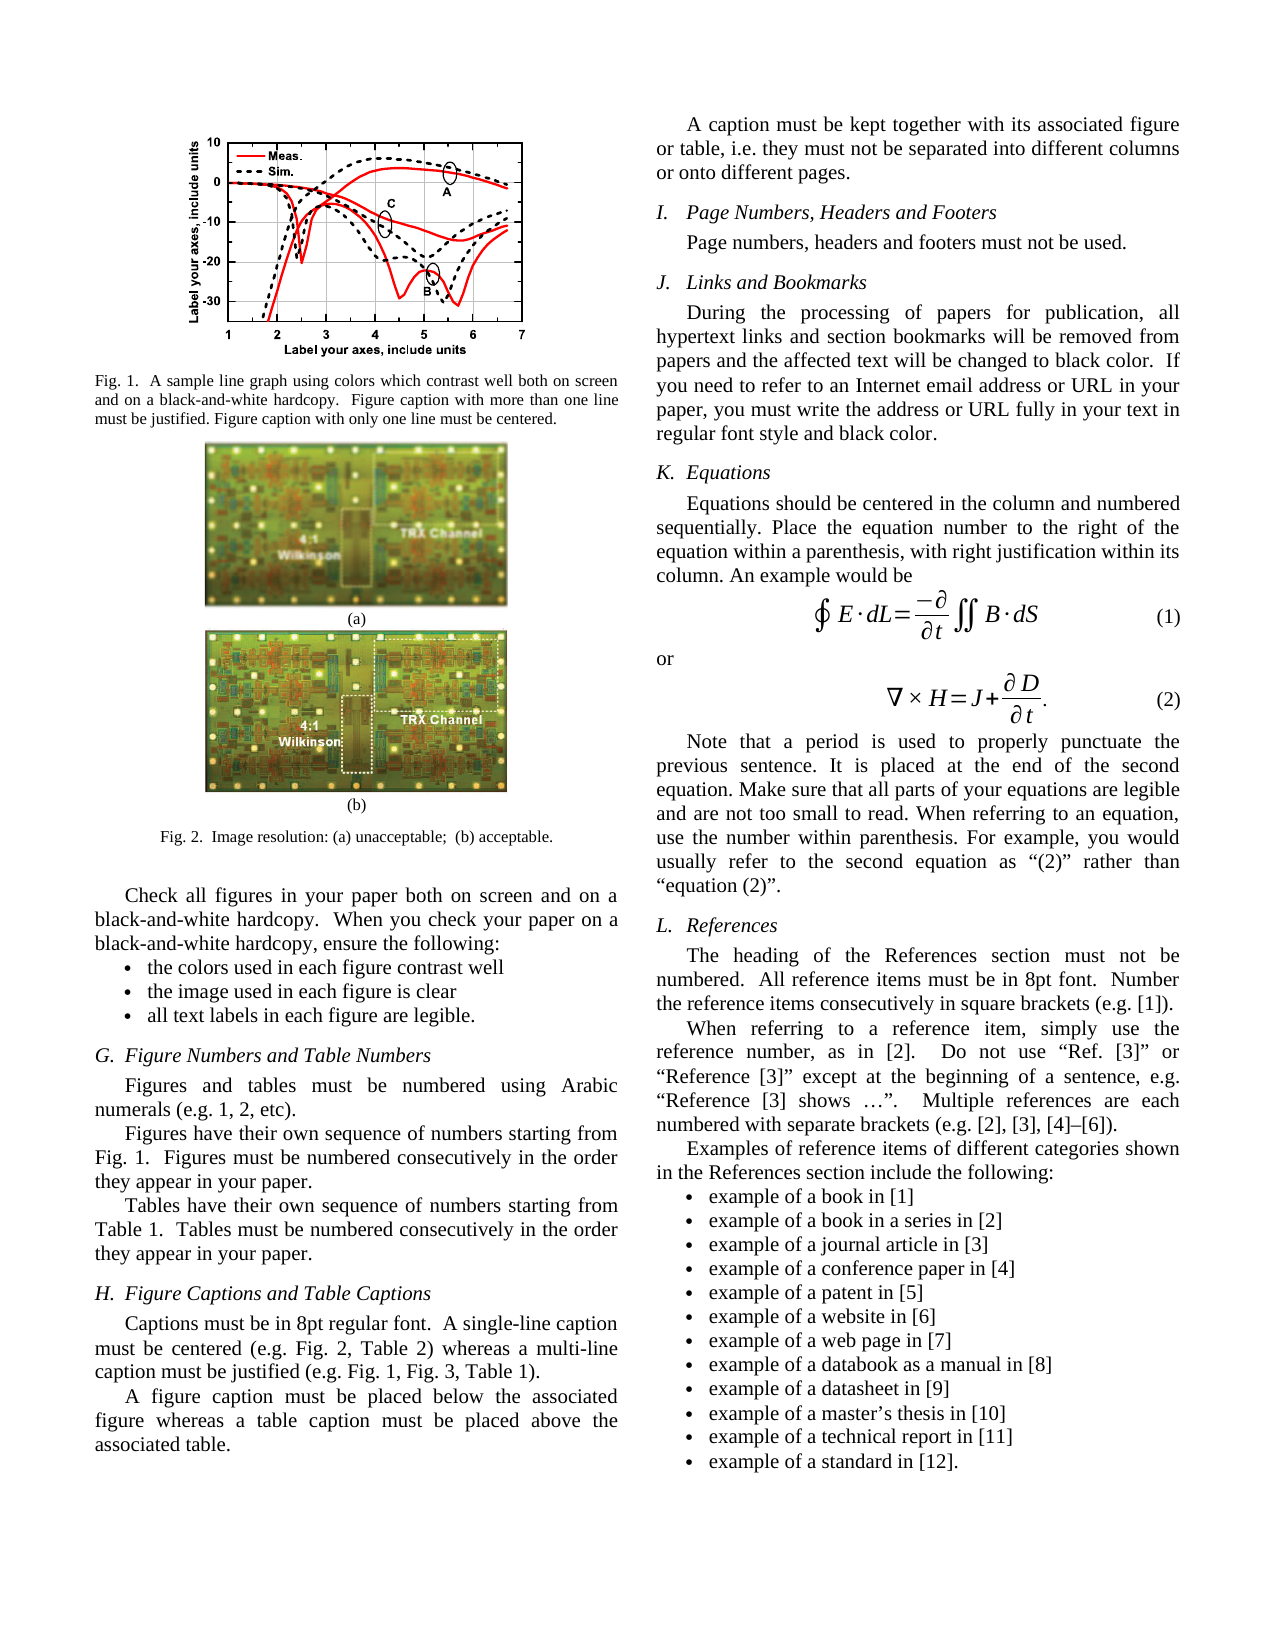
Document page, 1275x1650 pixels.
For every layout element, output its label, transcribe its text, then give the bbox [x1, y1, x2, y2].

list all text labels in each figure are legible. [124, 1003, 619, 1027]
text or [656, 646, 1181, 670]
text Note that a period is used to properly punctuate the previous sentence. It is placed at the end of the second equation. Make sure that all parts of your equations are legible and are not too small to read. When referring to an equation, use the number within parenthesis. For example, you would usually refer to the second equation as “(2)” rather than “equation (2)”. [656, 729, 1181, 897]
text Examples of reference items of different categories shown in the References section include the following: [656, 1136, 1181, 1184]
text Tables have their own sequence of numbers starting from Table 1. Tables must be numbered consecutively in the order they appear in your paper. [94, 1193, 619, 1265]
subtitle Links and Bookmarks [656, 270, 1181, 294]
list example of a datasheet in [9] [686, 1376, 1181, 1400]
list example of a web page in [7] [686, 1328, 1181, 1352]
text A figure caption must be placed below the associated figure whereas a table caption must be placed above the associated table. [94, 1383, 619, 1456]
text Figures have their own sequence of numbers starting from Fig. 1. Figures must be numbered consecutively in the order they appear in your paper. [94, 1121, 619, 1193]
list example of a book in [1] [686, 1184, 1181, 1208]
text When referring to a reference item, simply use the reference number, as in [2]. Do not use “Ref. [3]” or “Reference [3]” except at the beginning of a sentence, e.g. “Reference [3] shows …”. Multiple references are each numbered with separate brackets (e.g. [2], [3], [4]–[6]). [656, 1015, 1181, 1136]
list the image used in each figure is clear [124, 979, 619, 1003]
list example of a patent in [5] [686, 1280, 1181, 1304]
list example of a website in [6] [686, 1304, 1181, 1328]
text Captions must be in 8pt regular font. A single-line caption must be centered (e.g. Fig. 2, Table 2) whereas a multi-line caption must be justified (e.g. Fig. 1, Fig. 3, Table 1). [94, 1311, 619, 1383]
list example of a databook as a manual in [8] [686, 1352, 1181, 1376]
subtitle Page Numbers, Headers and Footers [656, 200, 1181, 224]
list the colors used in each figure contrast well [124, 955, 619, 979]
text Figures and tables must be numbered using Arabic numerals (e.g. 1, 2, etc). [94, 1073, 619, 1121]
text Equations should be centered in the column and numbered sequentially. Place the equation number to the right of the equation within a parenthesis, with right justification within its column. An example would be [656, 491, 1181, 587]
subtitle Figure Captions and Table Captions [94, 1281, 619, 1305]
list example of a journal article in [3] [686, 1232, 1181, 1256]
text Fig. 1. A sample line graph using colors which contrast well both on screen and on a black-and-white hardcopy. Figure caption with more than one line must be justified. Figure caption with only one line must be centered. [94, 371, 619, 428]
text During the processing of papers for publication, all hypertext links and section bookmarks will be removed from papers and the affected text will be changed to black color. If you need to refer to an Internet email address or URL in your paper, you must write the address or URL fully in your text in regular font style and black color. [656, 300, 1181, 445]
list example of a master’s thesis in [10] [686, 1400, 1181, 1424]
text Fig. 2. Image resolution: (a) unacceptable; (b) acceptable. [94, 827, 619, 846]
subtitle Equations [656, 460, 1181, 484]
text (a) [94, 609, 619, 628]
text Check all figures in your paper both on screen and on a black-and-white hardcopy. When you check your paper on a black-and-white hardcopy, ensure the following: [94, 883, 619, 955]
subtitle References [656, 913, 1181, 937]
subtitle Figure Numbers and Table Numbers [94, 1043, 619, 1067]
list example of a standard in [12]. [686, 1448, 1181, 1473]
text A caption must be kept together with its associated figure or table, i.e. they must not be separated into different columns or onto different pages. [656, 112, 1181, 184]
text Page numbers, headers and footers must not be used. [656, 230, 1181, 254]
text . (2) [656, 670, 1181, 729]
list example of a book in a series in [2] [686, 1208, 1181, 1232]
text (1) [656, 587, 1181, 646]
text (b) [94, 795, 619, 814]
list example of a technical report in [11] [686, 1424, 1181, 1448]
list example of a conference paper in [4] [686, 1256, 1181, 1280]
text The heading of the References section must not be numbered. All reference items must be in 8pt font. Number the reference items consecutively in square brackets (e.g. [1]). [656, 943, 1181, 1015]
